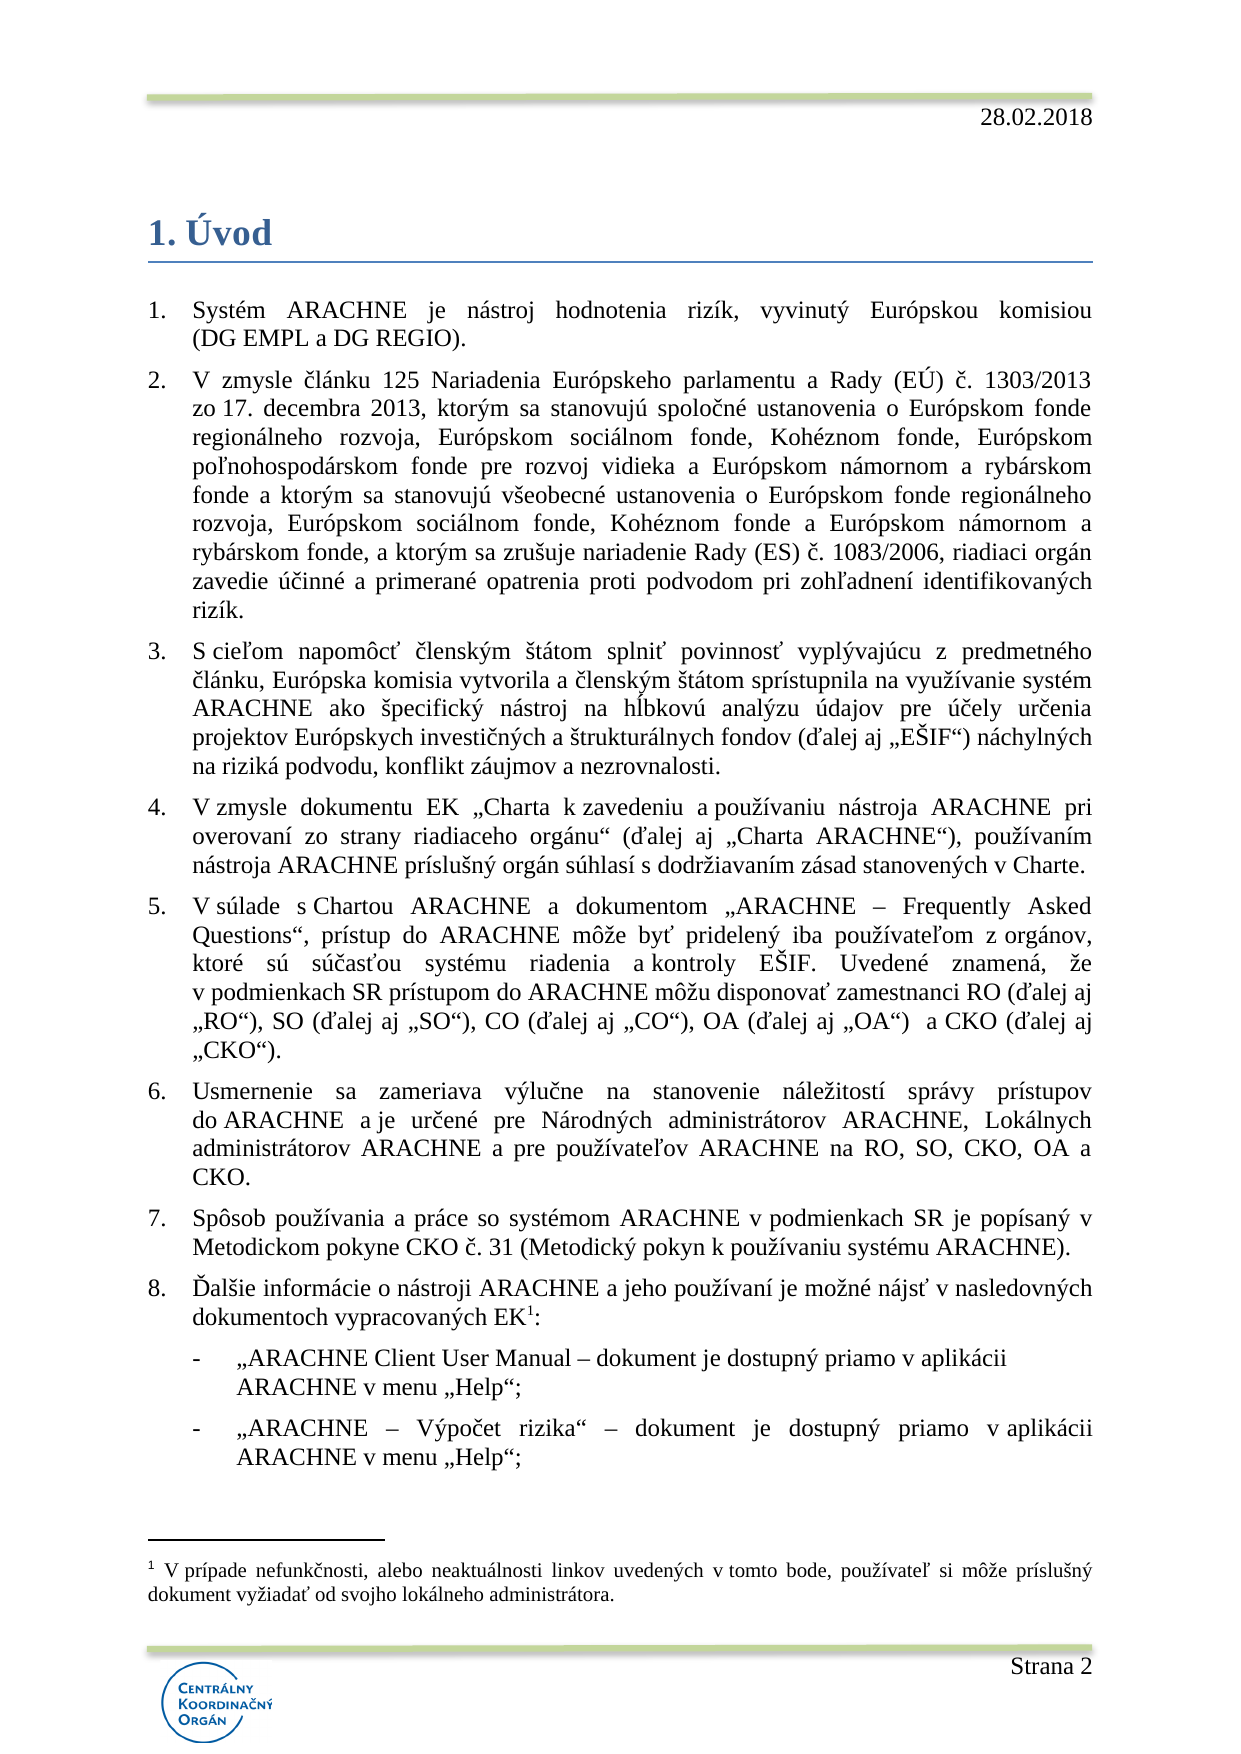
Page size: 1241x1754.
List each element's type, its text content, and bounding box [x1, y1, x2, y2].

list S cieľom napomôcť členským štátom splniť povinnosť vyplývajúcu z predmetného článku, Európska komisia vytvorila a členským štátom sprístupnila na využívanie systém ARACHNE ako špecifický nástroj na hĺbkovú analýzu údajov pre účely určenia projektov Európskych investičných a štrukturálnych fondov (ďalej aj „EŠIF“) náchylných na riziká podvodu, konflikt záujmov a nezrovnalosti. [148, 636, 1093, 780]
text Úvod [148, 210, 1093, 261]
picture [159, 1660, 272, 1742]
list Systém ARACHNE je nástroj hodnotenia rizík, vyvinutý Európskou komisiou (DG EMPL a DG REGIO). [148, 295, 1093, 352]
list „ARACHNE Client User Manual – dokument je dostupný priamo v aplikácii ARACHNE v menu „Help“; [192, 1343, 1093, 1401]
list V súlade s Chartou ARACHNE a dokumentom „ARACHNE – Frequently Asked Questions“, prístup do ARACHNE môže byť pridelený iba používateľom z orgánov, ktoré sú súčasťou systému riadenia a kontroly EŠIF. Uvedené znamená, že v podmienkach SR prístupom do ARACHNE môžu disponovať zamestnanci RO (ďalej aj „RO“), SO (ďalej aj „SO“), CO (ďalej aj „CO“), OA (ďalej aj „OA“) a CKO (ďalej aj „CKO“). [148, 891, 1093, 1063]
list Usmernenie sa zameriava výlučne na stanovenie náležitostí správy prístupov do ARACHNE a je určené pre Národných administrátorov ARACHNE, Lokálnych administrátorov ARACHNE a pre používateľov ARACHNE na RO, SO, CKO, OA a CKO. [148, 1076, 1093, 1191]
list V zmysle článku 125 Nariadenia Európskeho parlamentu a Rady (EÚ) č. 1303/2013 zo 17. decembra 2013, ktorým sa stanovujú spoločné ustanovenia o Európskom fonde regionálneho rozvoja, Európskom sociálnom fonde, Kohéznom fonde, Európskom poľnohospodárskom fonde pre rozvoj vidieka a Európskom námornom a rybárskom fonde a ktorým sa stanovujú všeobecné ustanovenia o Európskom fonde regionálneho rozvoja, Európskom sociálnom fonde, Kohéznom fonde a Európskom námornom a rybárskom fonde, a ktorým sa zrušuje nariadenie Rady (ES) č. 1083/2006, riadiaci orgán zavedie účinné a primerané opatrenia proti podvodom pri zohľadnení identifikovaných rizík. [148, 365, 1093, 623]
list V zmysle dokumentu EK „Charta k zavedeniu a používaniu nástroja ARACHNE pri overovaní zo strany riadiaceho orgánu“ (ďalej aj „Charta ARACHNE“), používaním nástroja ARACHNE príslušný orgán súhlasí s dodržiavaním zásad stanovených v Charte. [148, 792, 1093, 878]
list Spôsob používania a práce so systémom ARACHNE v podmienkach SR je popísaný v Metodickom pokyne CKO č. 31 (Metodický pokyn k používaniu systému ARACHNE). [148, 1203, 1093, 1261]
list Ďalšie informácie o nástroji ARACHNE a jeho používaní je možné nájsť v nasledovných dokumentoch vypracovaných EK: [148, 1273, 1093, 1331]
list „ARACHNE – Výpočet rizika“ – dokument je dostupný priamo v aplikácii ARACHNE v menu „Help“; [192, 1413, 1093, 1471]
